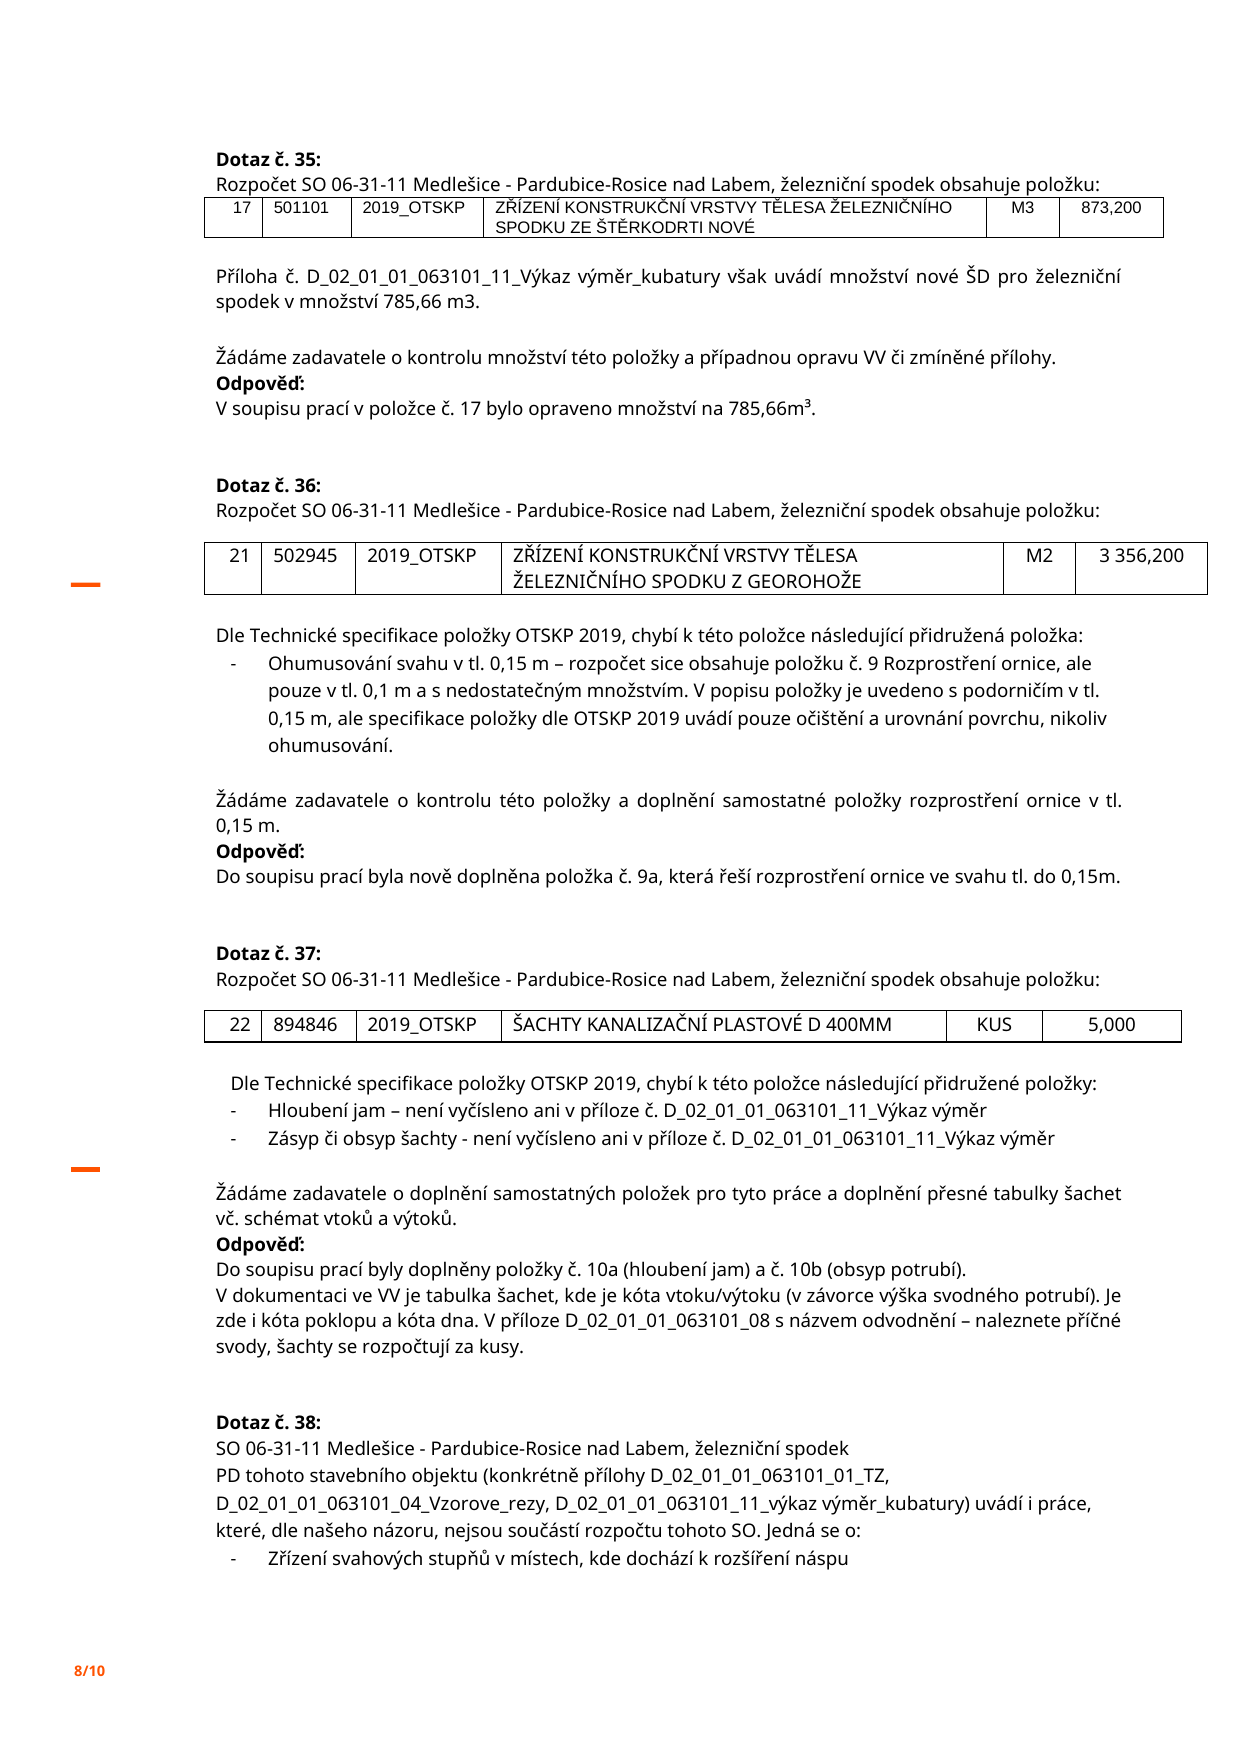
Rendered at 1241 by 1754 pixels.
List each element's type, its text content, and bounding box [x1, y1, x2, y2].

text Rozpočet SO 06-31-11 Medlešice - Pardubice-Rosice nad Labem, železniční spodek obsahuje položku: [216, 497, 1122, 523]
table_header 873,200 [1060, 198, 1163, 237]
table_header M3 [987, 198, 1059, 237]
text Rozpočet SO 06-31-11 Medlešice - Pardubice-Rosice nad Labem, železniční spodek obsahuje položku: [216, 966, 1122, 991]
text Žádáme zadavatele o kontrolu této položky a doplnění samostatné položky rozprostření ornice v tl. 0,15 m. [216, 787, 1122, 838]
table_header 2019_OTSKP [357, 1011, 501, 1041]
text Žádáme zadavatele o doplnění samostatných položek pro tyto práce a doplnění přesné tabulky šachet vč. schémat vtoků a výtoků. [216, 1180, 1122, 1231]
text Odpověď: [216, 1231, 1122, 1256]
list Zřízení svahových stupňů v místech, kde dochází k rozšíření náspu [230, 1545, 1122, 1571]
text Dotaz č. 35: [216, 146, 1122, 172]
text Příloha č. D_02_01_01_063101_11_Výkaz výměr_kubatury však uvádí množství nové ŠD pro železniční spodek v množství 785,66 m3. [216, 263, 1122, 314]
table_header 17 [205, 198, 262, 237]
table_header 21 [205, 543, 261, 594]
text Odpověď: [216, 370, 1122, 395]
table_header 502945 [262, 543, 355, 594]
list Zásyp či obsyp šachty - není vyčísleno ani v příloze č. D_02_01_01_063101_11_Výkaz výměr [230, 1125, 1122, 1150]
table_header M2 [1004, 543, 1075, 594]
text Do soupisu prací byly doplněny položky č. 10a (hloubení jam) a č. 10b (obsyp potrubí). [216, 1256, 1122, 1282]
list Hloubení jam – není vyčísleno ani v příloze č. D_02_01_01_063101_11_Výkaz výměr [230, 1097, 1122, 1123]
table_header 2019_OTSKP [356, 543, 501, 594]
text PD tohoto stavebního objektu (konkrétně přílohy D_02_01_01_063101_01_TZ, D_02_01_01_063101_04_Vzorove_rezy, D_02_01_01_063101_11_výkaz výměr_kubatury) uvádí i práce, které, dle našeho názoru, nejsou součástí rozpočtu tohoto SO. Jedná se o: [216, 1463, 1122, 1543]
text Dle Technické specifikace položky OTSKP 2019, chybí k této položce následující přidružené položky: [230, 1070, 1122, 1095]
text Dotaz č. 38: [216, 1409, 1122, 1435]
text Do soupisu prací byla nově doplněna položka č. 9a, která řeší rozprostření ornice ve svahu tl. do 0,15m. [216, 864, 1122, 889]
table_header 894846 [262, 1011, 356, 1041]
table_header 22 [205, 1011, 261, 1041]
text SO 06-31-11 Medlešice - Pardubice-Rosice nad Labem, železniční spodek [216, 1435, 1122, 1461]
table_header KUS [947, 1011, 1042, 1041]
table_header ZŘÍZENÍ KONSTRUKČNÍ VRSTVY TĚLESA ŽELEZNIČNÍHO SPODKU Z GEOROHOŽE [502, 543, 1003, 594]
text Žádáme zadavatele o kontrolu množství této položky a případnou opravu VV či zmíněné přílohy. [216, 344, 1122, 370]
list Ohumusování svahu v tl. 0,15 m – rozpočet sice obsahuje položku č. 9 Rozprostření ornice, ale pouze v tl. 0,1 m a s nedostatečným množstvím. V popisu položky je uvedeno s podorničím v tl. 0,15 m, ale specifikace položky dle OTSKP 2019 uvádí pouze očištění a urovnání povrchu, nikoliv ohumusování. [230, 650, 1122, 758]
text Dotaz č. 37: [216, 940, 1122, 966]
text Dotaz č. 36: [216, 472, 1122, 497]
text Rozpočet SO 06-31-11 Medlešice - Pardubice-Rosice nad Labem, železniční spodek obsahuje položku: [216, 172, 1122, 197]
text V soupisu prací v položce č. 17 bylo opraveno množství na 785,66m³. [216, 395, 1122, 421]
table_header 2019_OTSKP [352, 198, 483, 237]
text Odpověď: [216, 838, 1122, 864]
table_header ZŘÍZENÍ KONSTRUKČNÍ VRSTVY TĚLESA ŽELEZNIČNÍHO SPODKU ZE ŠTĚRKODRTI NOVÉ [484, 198, 986, 237]
table_header 3 356,200 [1076, 543, 1207, 594]
table_header 501101 [263, 198, 351, 237]
table_header 5,000 [1043, 1011, 1181, 1041]
text Dle Technické specifikace položky OTSKP 2019, chybí k této položce následující přidružená položka: [216, 622, 1122, 648]
table_header ŠACHTY KANALIZAČNÍ PLASTOVÉ D 400MM [502, 1011, 946, 1041]
text V dokumentaci ve VV je tabulka šachet, kde je kóta vtoku/výtoku (v závorce výška svodného potrubí). Je zde i kóta poklopu a kóta dna. V příloze D_02_01_01_063101_08 s názvem odvodnění – naleznete příčné svody, šachty se rozpočtují za kusy. [216, 1282, 1122, 1358]
